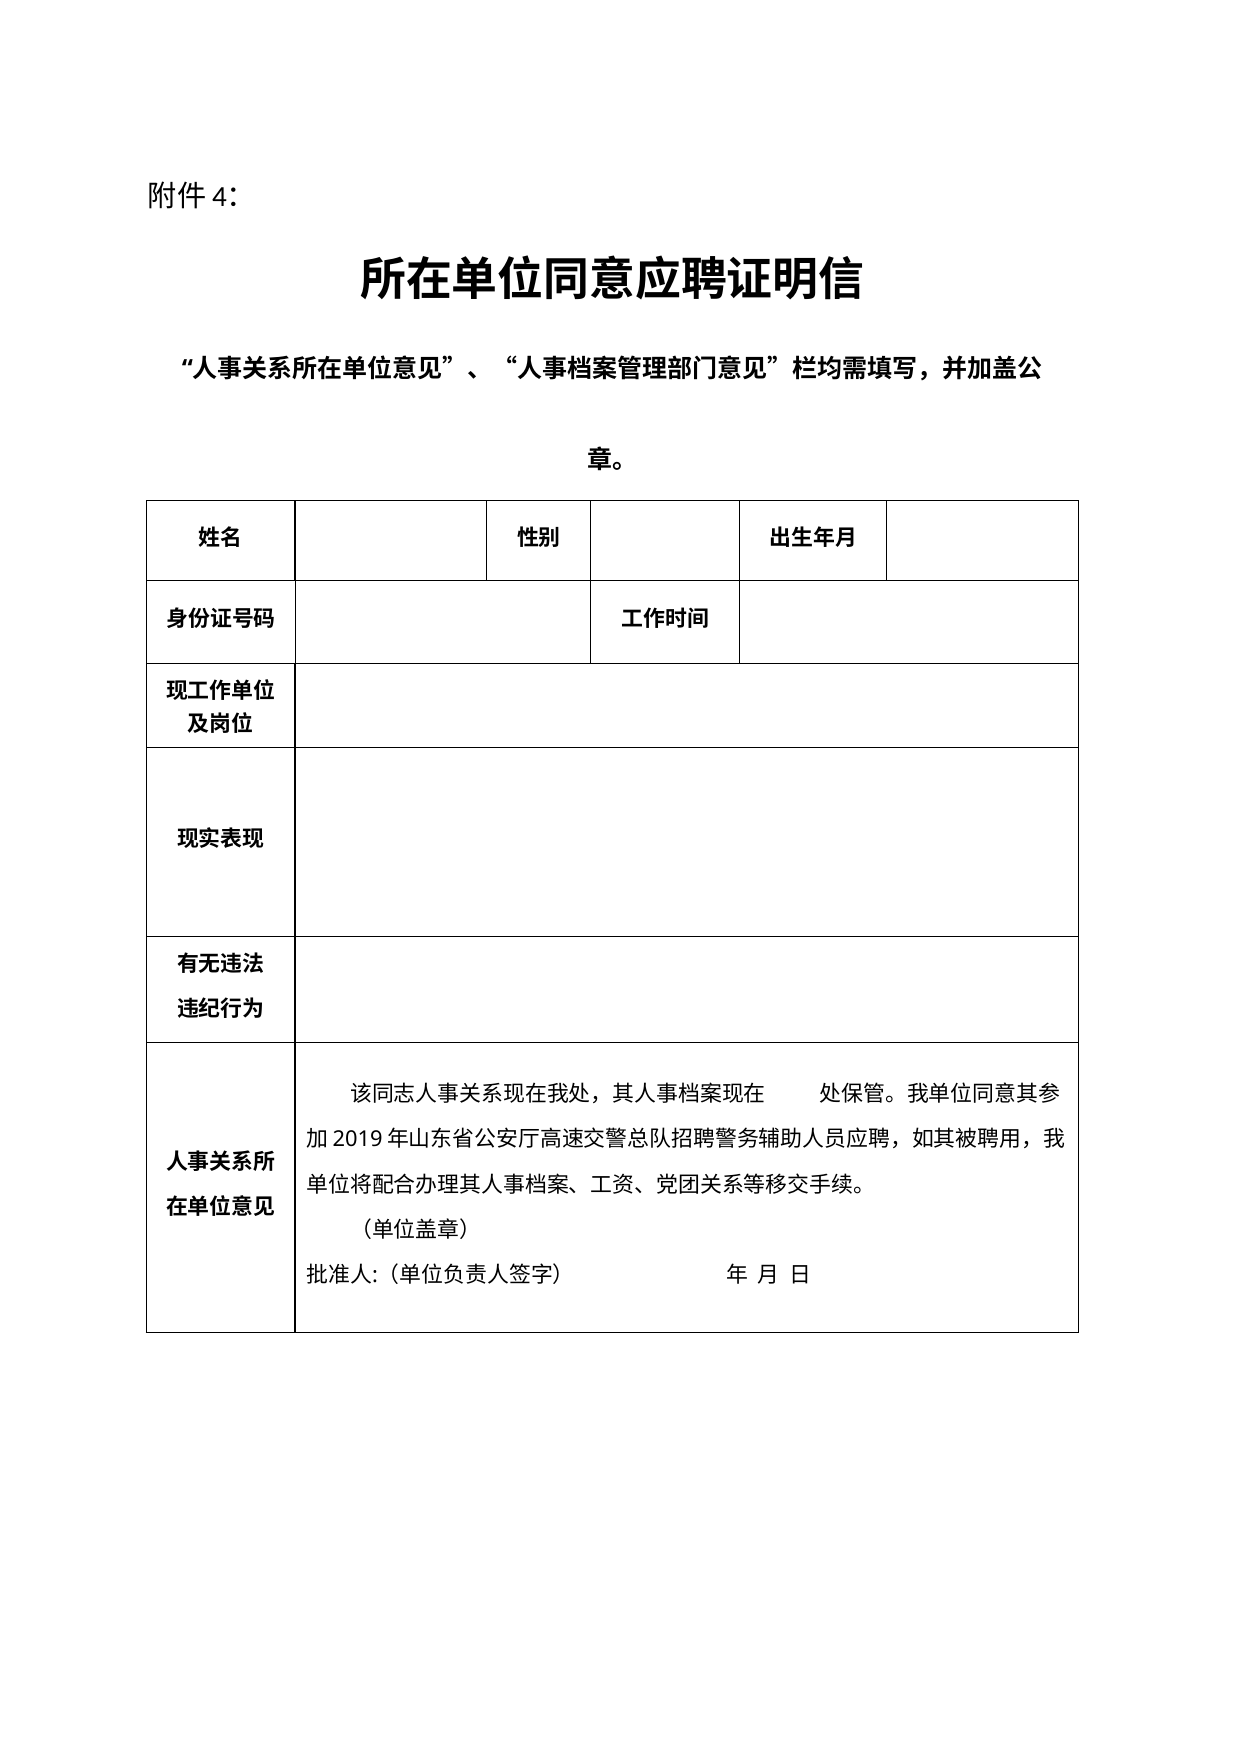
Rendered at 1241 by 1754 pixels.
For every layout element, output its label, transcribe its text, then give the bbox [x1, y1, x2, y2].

table_cell [296, 748, 1078, 936]
table_cell 该同志人事关系现在我处，其人事档案现在 处保管。我单位同意其参加2019年山东省公安厅高速交警总队招聘警务辅助人员应聘，如其被聘用，我单位将配合办理其人事档案、工资、党团关系等移交手续。 （单位盖章） 批准人:（单位负责人签字） 年 月 日 [296, 1043, 1078, 1332]
table_cell [740, 581, 1078, 663]
table_cell [296, 581, 590, 663]
table_cell 现实表现 [147, 748, 294, 936]
table_cell 现工作单位及岗位 [147, 664, 294, 747]
table_header 所在单位同意应聘证明信 [146, 227, 1078, 334]
table_cell 人事关系所在单位意见 [147, 1043, 294, 1332]
table_cell [296, 937, 1078, 1042]
table_cell 性别 [487, 501, 590, 579]
table_cell “人事关系所在单位意见”、“人事档案管理部门意见”栏均需填写，并加盖公章。 [146, 334, 1078, 500]
table_cell [887, 501, 1078, 579]
table_cell 有无违法 违纪行为 [147, 937, 294, 1042]
table_cell 姓名 [147, 501, 294, 579]
table_cell 出生年月 [740, 501, 886, 579]
table_cell [591, 501, 739, 579]
table_cell 工作时间 [591, 581, 739, 663]
text 附件4： [148, 162, 1092, 227]
table_cell 身份证号码 [147, 581, 295, 663]
table_cell [296, 501, 486, 579]
table_cell [296, 664, 1078, 747]
